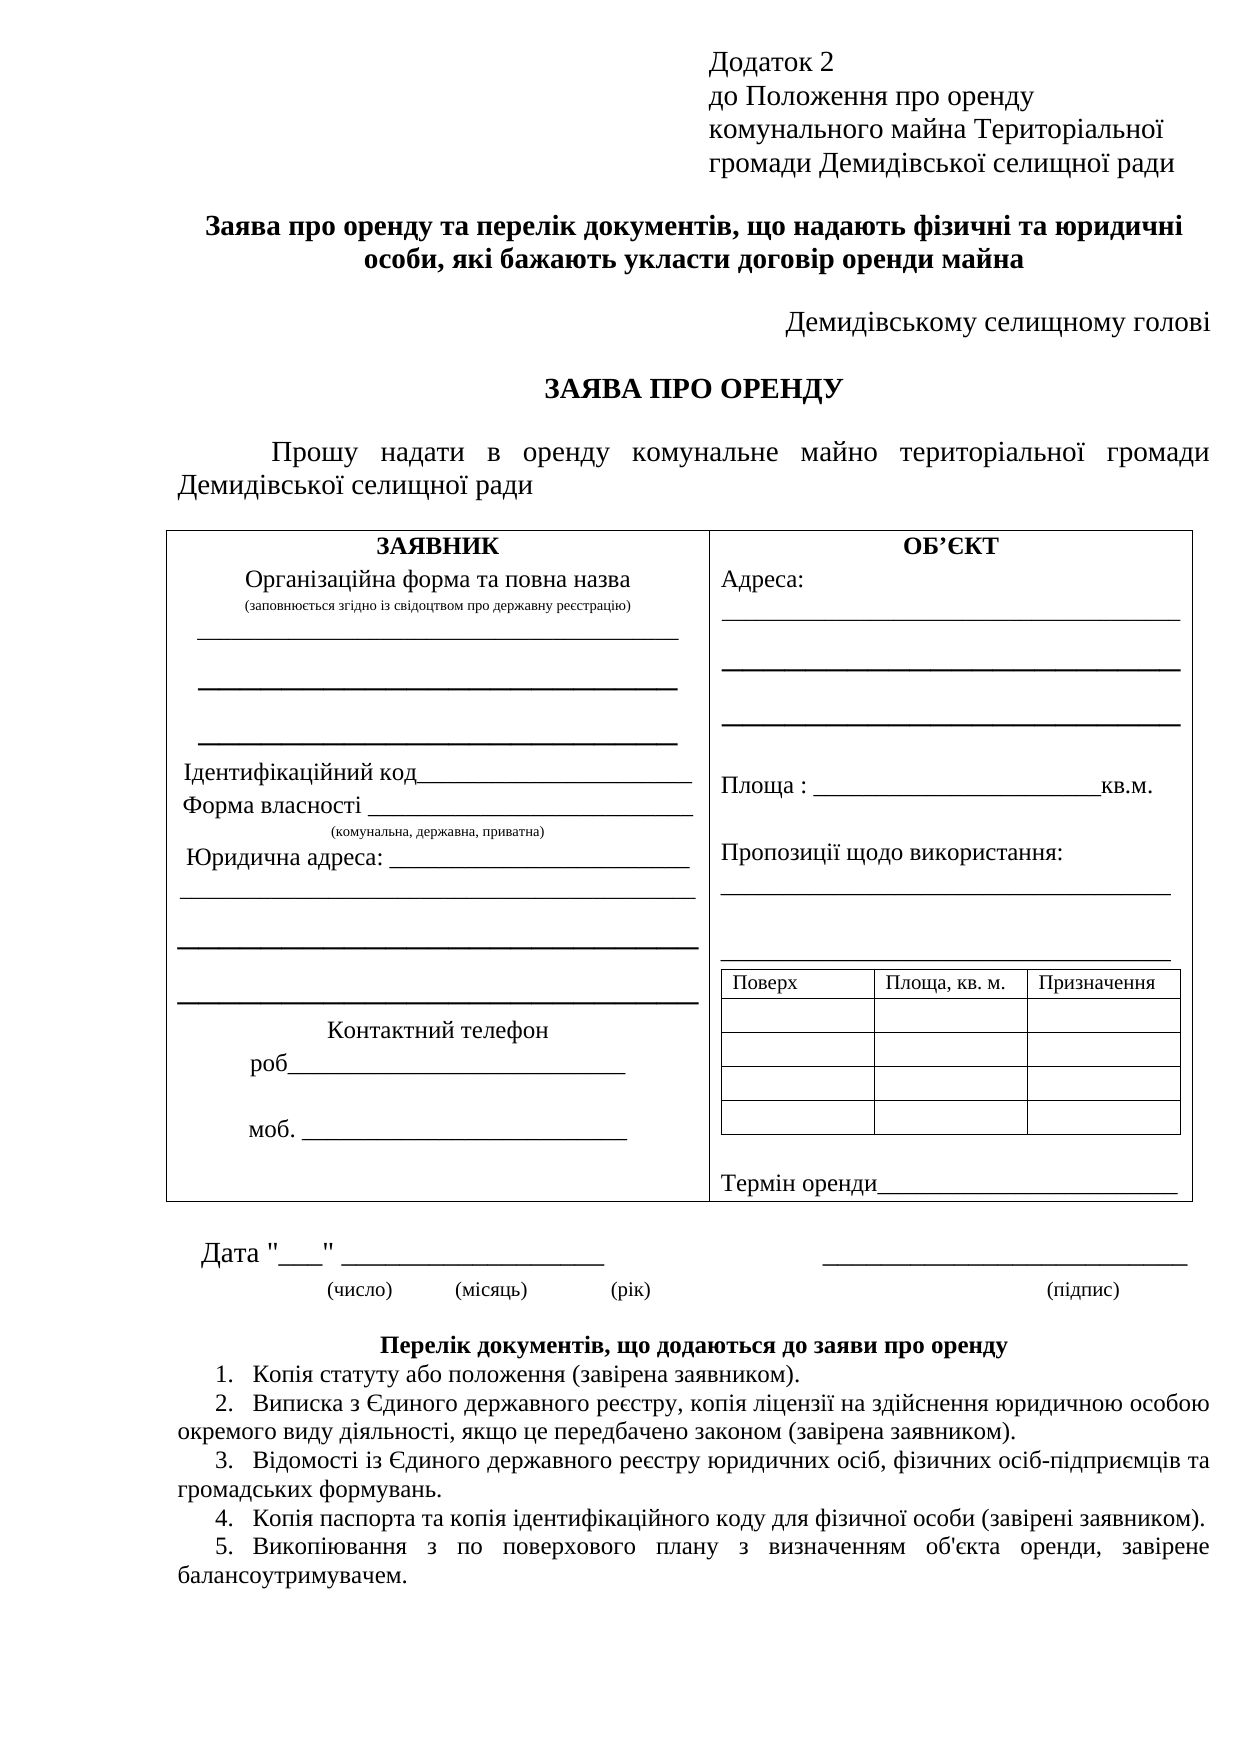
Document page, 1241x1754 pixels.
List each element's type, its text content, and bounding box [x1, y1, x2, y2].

text Дата "___" __________________ _________________________ (число) (місяць) (рік) (підпис) [177, 1235, 1211, 1330]
list Викопіювання з по поверхового плану з визначенням об'єкта оренди, завірене балансоутримувачем. [177, 1531, 1211, 1589]
text Заява про оренду та перелік документів, що надають фізичні та юридичні особи, які бажають укласти договір оренди майна [177, 208, 1211, 275]
list Копія паспорта та копія ідентифікаційного коду для фізичної особи (завірені заявником). [177, 1503, 1211, 1531]
text Перелік документів, що додаються до заяви про оренду [177, 1330, 1211, 1359]
list Копія статуту або положення (завірена заявником). [177, 1359, 1211, 1388]
text Прошу надати в оренду комунальне майно територіальної громади Демидівської селищної ради [177, 434, 1211, 501]
list Відомості із Єдиного державного реєстру юридичних осіб, фізичних осіб-підприємців та громадських формувань. [177, 1445, 1211, 1503]
text Демидівському селищному голові [177, 304, 1211, 337]
table_header ЗАЯВНИК Організаційна форма та повна назва (заповнюється згідно із свідоцтвом про державну реєстрацію) __________________________________________ _______________________ _______________________ Ідентифікаційний код______________________ Форма власності __________________________ (комунальна, державна, приватна) Юридична адреса: ________________________ _____________________________________________ _________________________ _________________________ Контактний телефон роб___________________________ моб. __________________________ [167, 531, 709, 1201]
table_header ОБ’ЄКТ Адреса: ________________________________________ ______________________ ______________________ Площа : _______________________кв.м. Пропозиції щодо використання: ____________________________________ ____________________________________ Термін оренди________________________ [710, 531, 1192, 1201]
text ЗАЯВА ПРО ОРЕНДУ [177, 337, 1211, 404]
text Додаток 2 до Положення про оренду комунального майна Територіальної громади Демидівської селищної ради [709, 44, 1211, 178]
list Виписка з Єдиного державного реєстру, копія ліцензії на здійснення юридичною особою окремого виду діяльності, якщо це передбачено законом (завірена заявником). [177, 1388, 1211, 1445]
